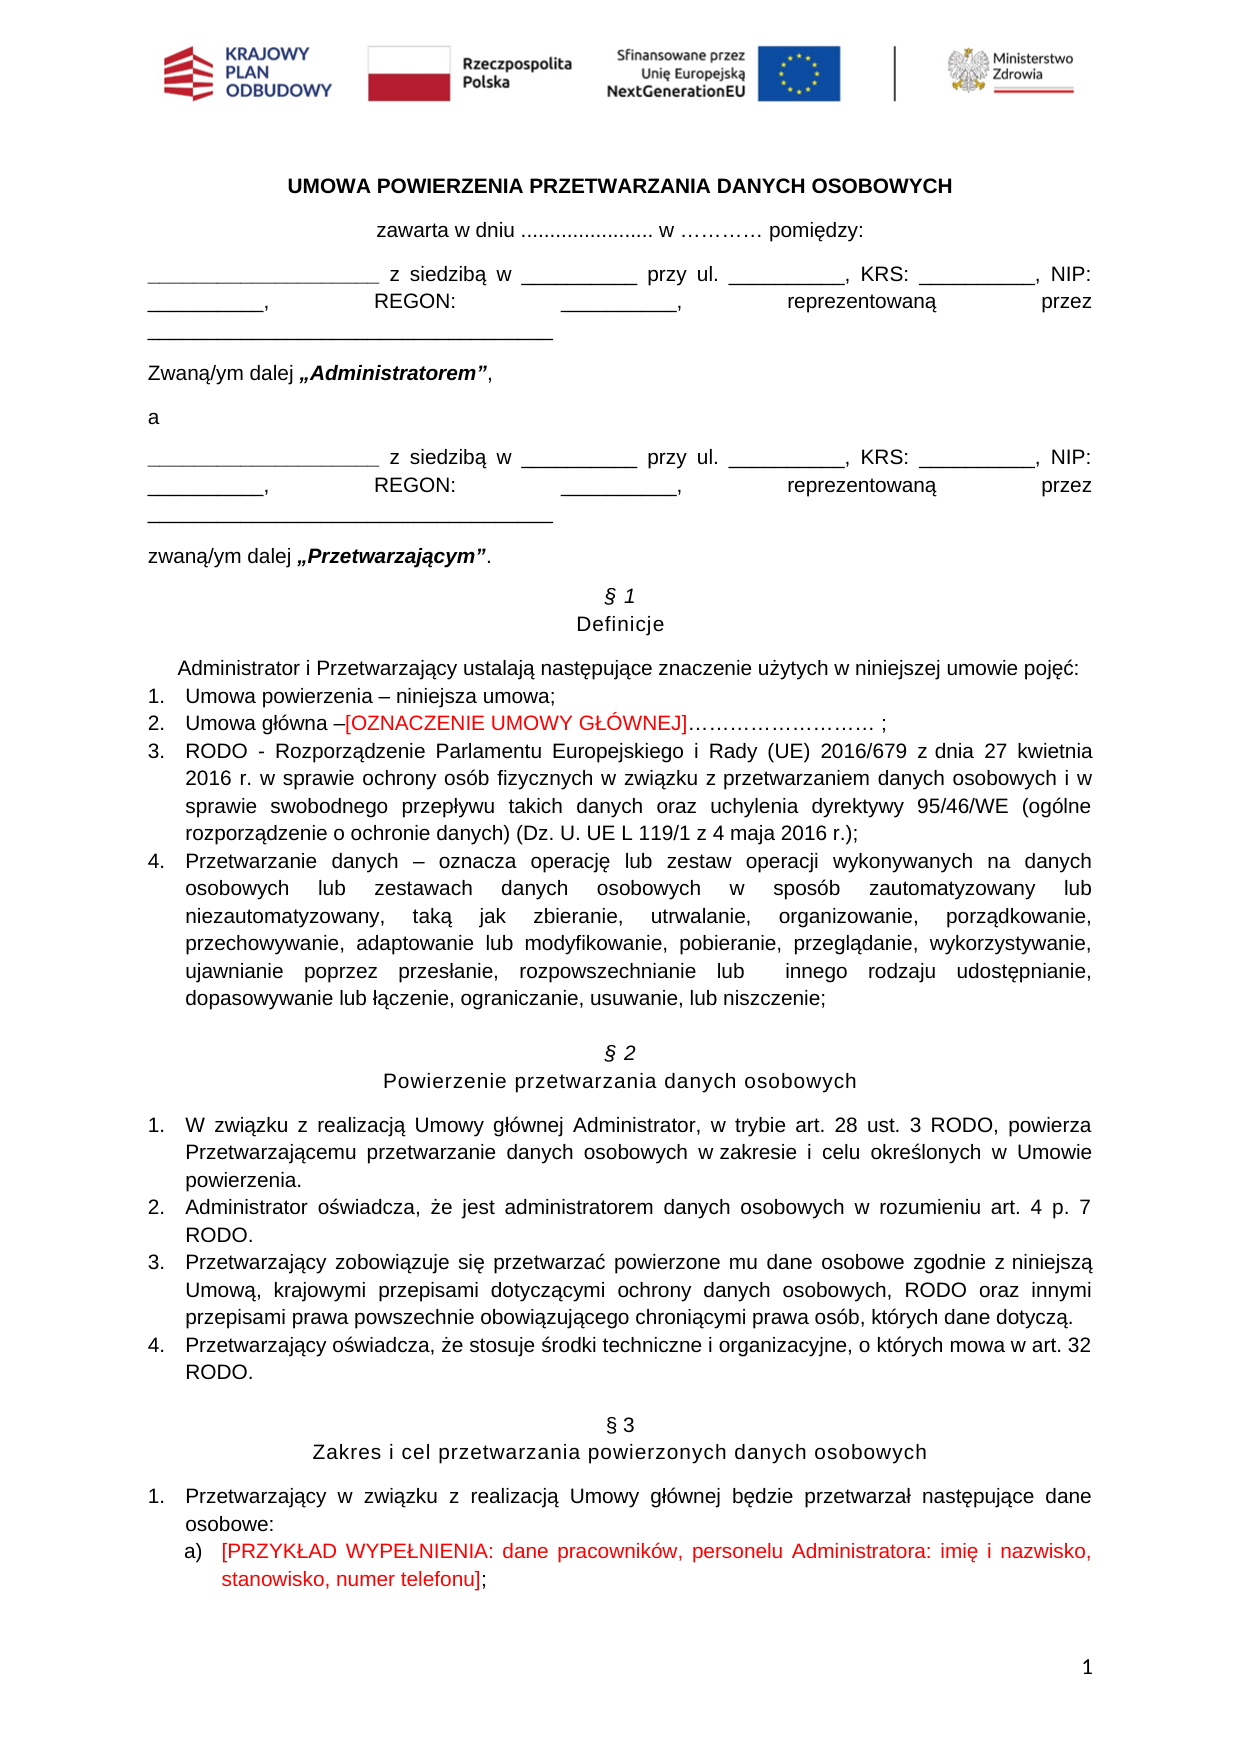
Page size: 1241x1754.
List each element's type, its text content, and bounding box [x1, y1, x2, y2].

list Administrator oświadcza, że jest administratorem danych osobowych w rozumieniu art. 4 p. 7 RODO. [148, 1195, 1093, 1247]
text Administrator i Przetwarzający ustalają następujące znaczenie użytych w niniejszej umowie pojęć: [177, 656, 1093, 680]
text ____________________ z siedzibą w __________ przy ul. __________, KRS: __________, NIP: __________, REGON: __________, reprezentowaną przez ___________________________________ [148, 445, 1093, 524]
text zawarta w dniu ....................... w ………… pomiędzy: [148, 218, 1093, 242]
text Definicje [148, 612, 1093, 636]
text UMOWA POWIERZENIA PRZETWARZANIA DANYCH OSOBOWYCH [148, 173, 1093, 197]
list Przetwarzający w związku z realizacją Umowy głównej będzie przetwarzał następujące dane osobowe: [148, 1484, 1093, 1536]
list Przetwarzający oświadcza, że stosuje środki techniczne i organizacyjne, o których mowa w art. 32 RODO. [148, 1333, 1093, 1384]
list RODO - Rozporządzenie Parlamentu Europejskiego i Rady (UE) 2016/679 z dnia 27 kwietnia 2016 r. w sprawie ochrony osób fizycznych w związku z przetwarzaniem danych osobowych i w sprawie swobodnego przepływu takich danych oraz uchylenia dyrektywy 95/46/WE (ogólne rozporządzenie o ochronie danych) (Dz. U. UE L 119/1 z 4 maja 2016 r.); [148, 738, 1093, 845]
list Umowa główna –[OZNACZENIE UMOWY GŁÓWNEJ]……………………… ; [148, 711, 1093, 735]
text Zakres i cel przetwarzania powierzonych danych osobowych [148, 1440, 1093, 1464]
list Przetwarzający zobowiązuje się przetwarzać powierzone mu dane osobowe zgodnie z niniejszą Umową, krajowymi przepisami dotyczącymi ochrony danych osobowych, RODO oraz innymi przepisami prawa powszechnie obowiązującego chroniącymi prawa osób, których dane dotyczą. [148, 1250, 1093, 1329]
text ____________________ z siedzibą w __________ przy ul. __________, KRS: __________, NIP: __________, REGON: __________, reprezentowaną przez ___________________________________ [148, 262, 1093, 341]
list Umowa powierzenia – niniejsza umowa; [148, 683, 1093, 707]
text § 2 [148, 1041, 1093, 1065]
list Przetwarzanie danych – oznacza operację lub zestaw operacji wykonywanych na danych osobowych lub zestawach danych osobowych w sposób zautomatyzowany lub niezautomatyzowany, taką jak zbieranie, utrwalanie, organizowanie, porządkowanie, przechowywanie, adaptowanie lub modyfikowanie, pobieranie, przeglądanie, wykorzystywanie, ujawnianie poprzez przesłanie, rozpowszechnianie lub innego rodzaju udostępnianie, dopasowywanie lub łączenie, ograniczanie, usuwanie, lub niszczenie; [148, 848, 1093, 1010]
text Zwaną/ym dalej „Administratorem”, [148, 361, 1093, 385]
text zwaną/ym dalej „Przetwarzającym”. [148, 544, 1093, 568]
list W związku z realizacją Umowy głównej Administrator, w trybie art. 28 ust. 3 RODO, powierza Przetwarzającemu przetwarzanie danych osobowych w zakresie i celu określonych w Umowie powierzenia. [148, 1113, 1093, 1192]
text § 1 [148, 584, 1093, 608]
text § 3 [148, 1413, 1093, 1437]
text a [148, 405, 1093, 429]
picture [147, 23, 1093, 118]
text Powierzenie przetwarzania danych osobowych [148, 1068, 1093, 1092]
list [PRZYKŁAD WYPEŁNIENIA: dane pracowników, personelu Administratora: imię i nazwisko, stanowisko, numer telefonu]; [184, 1539, 1093, 1591]
